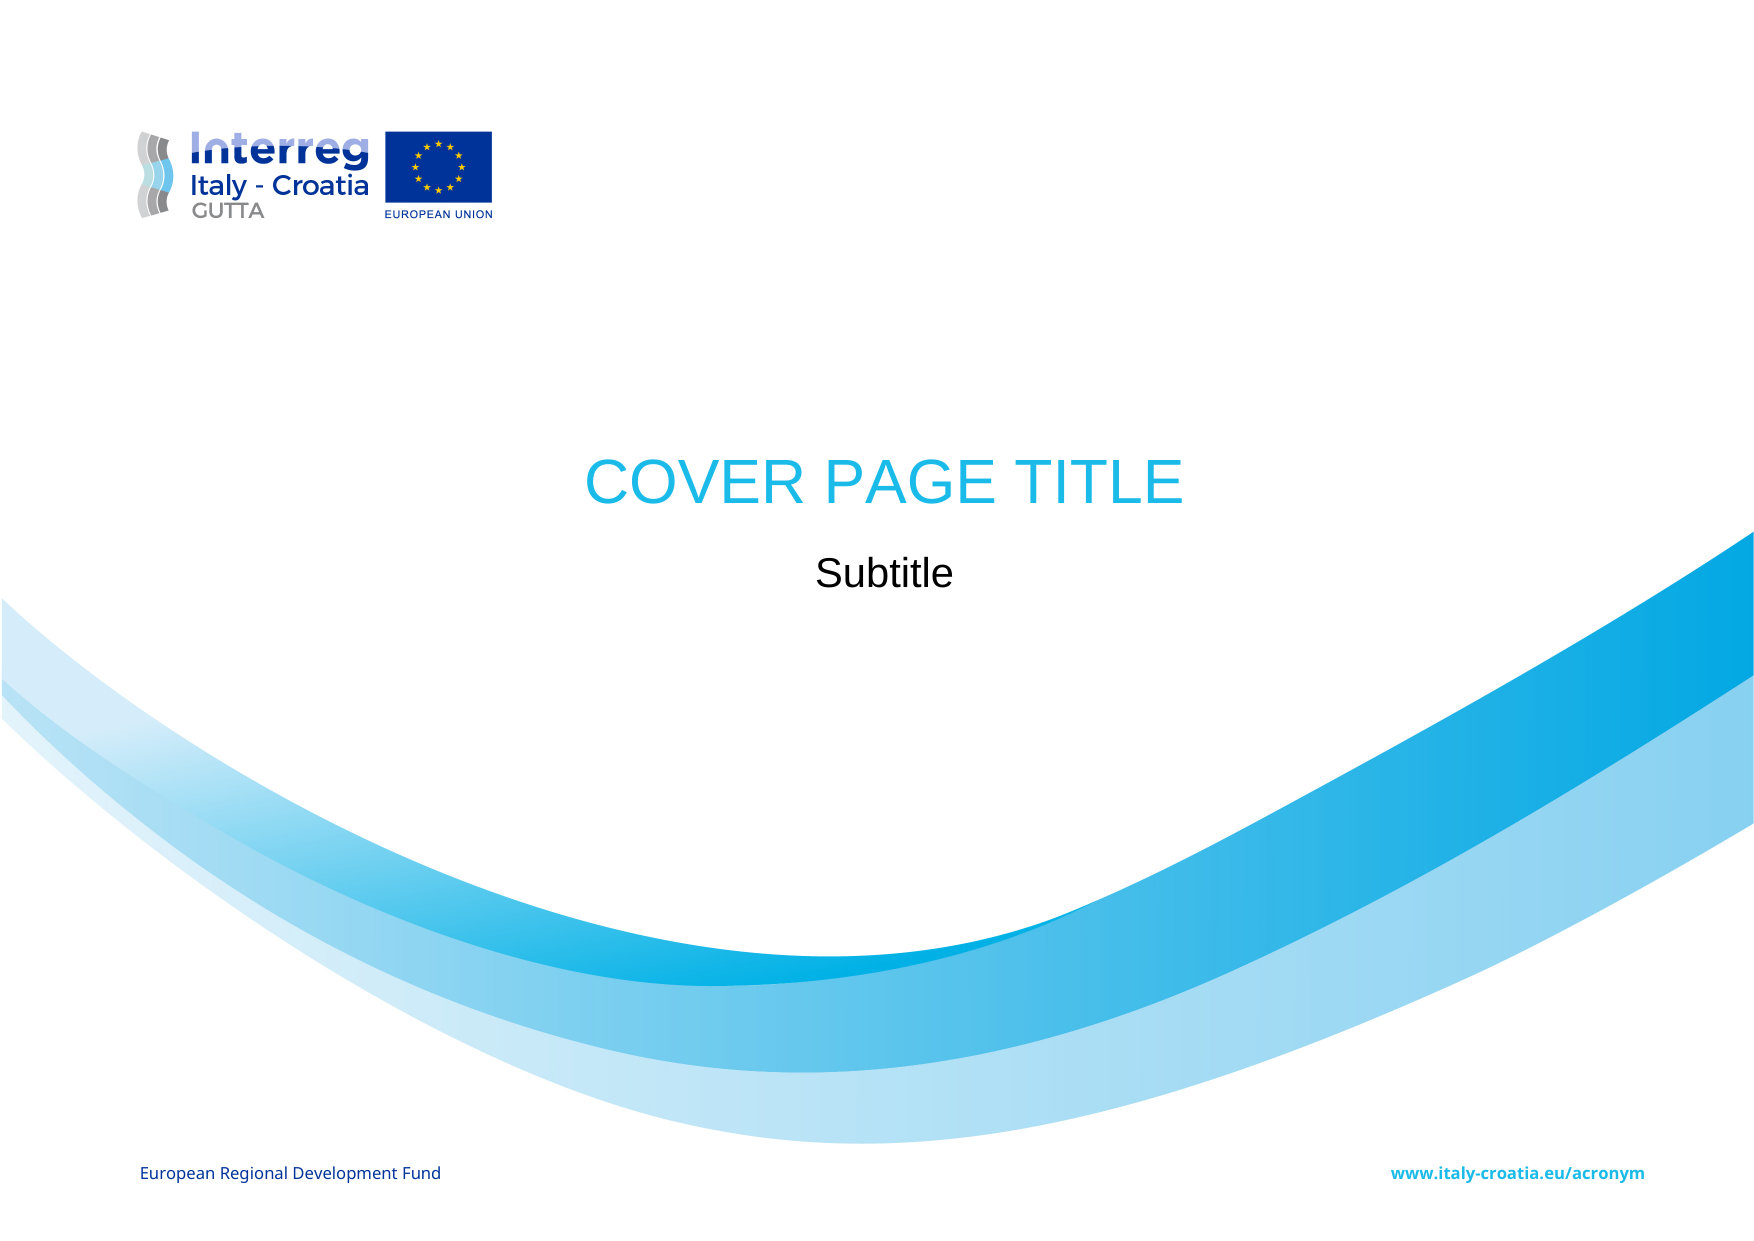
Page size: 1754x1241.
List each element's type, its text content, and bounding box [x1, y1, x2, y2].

text COVER PAGE TITLE [154, 280, 1614, 517]
picture [0, 0, 1754, 1240]
text Subtitle [154, 549, 1614, 597]
